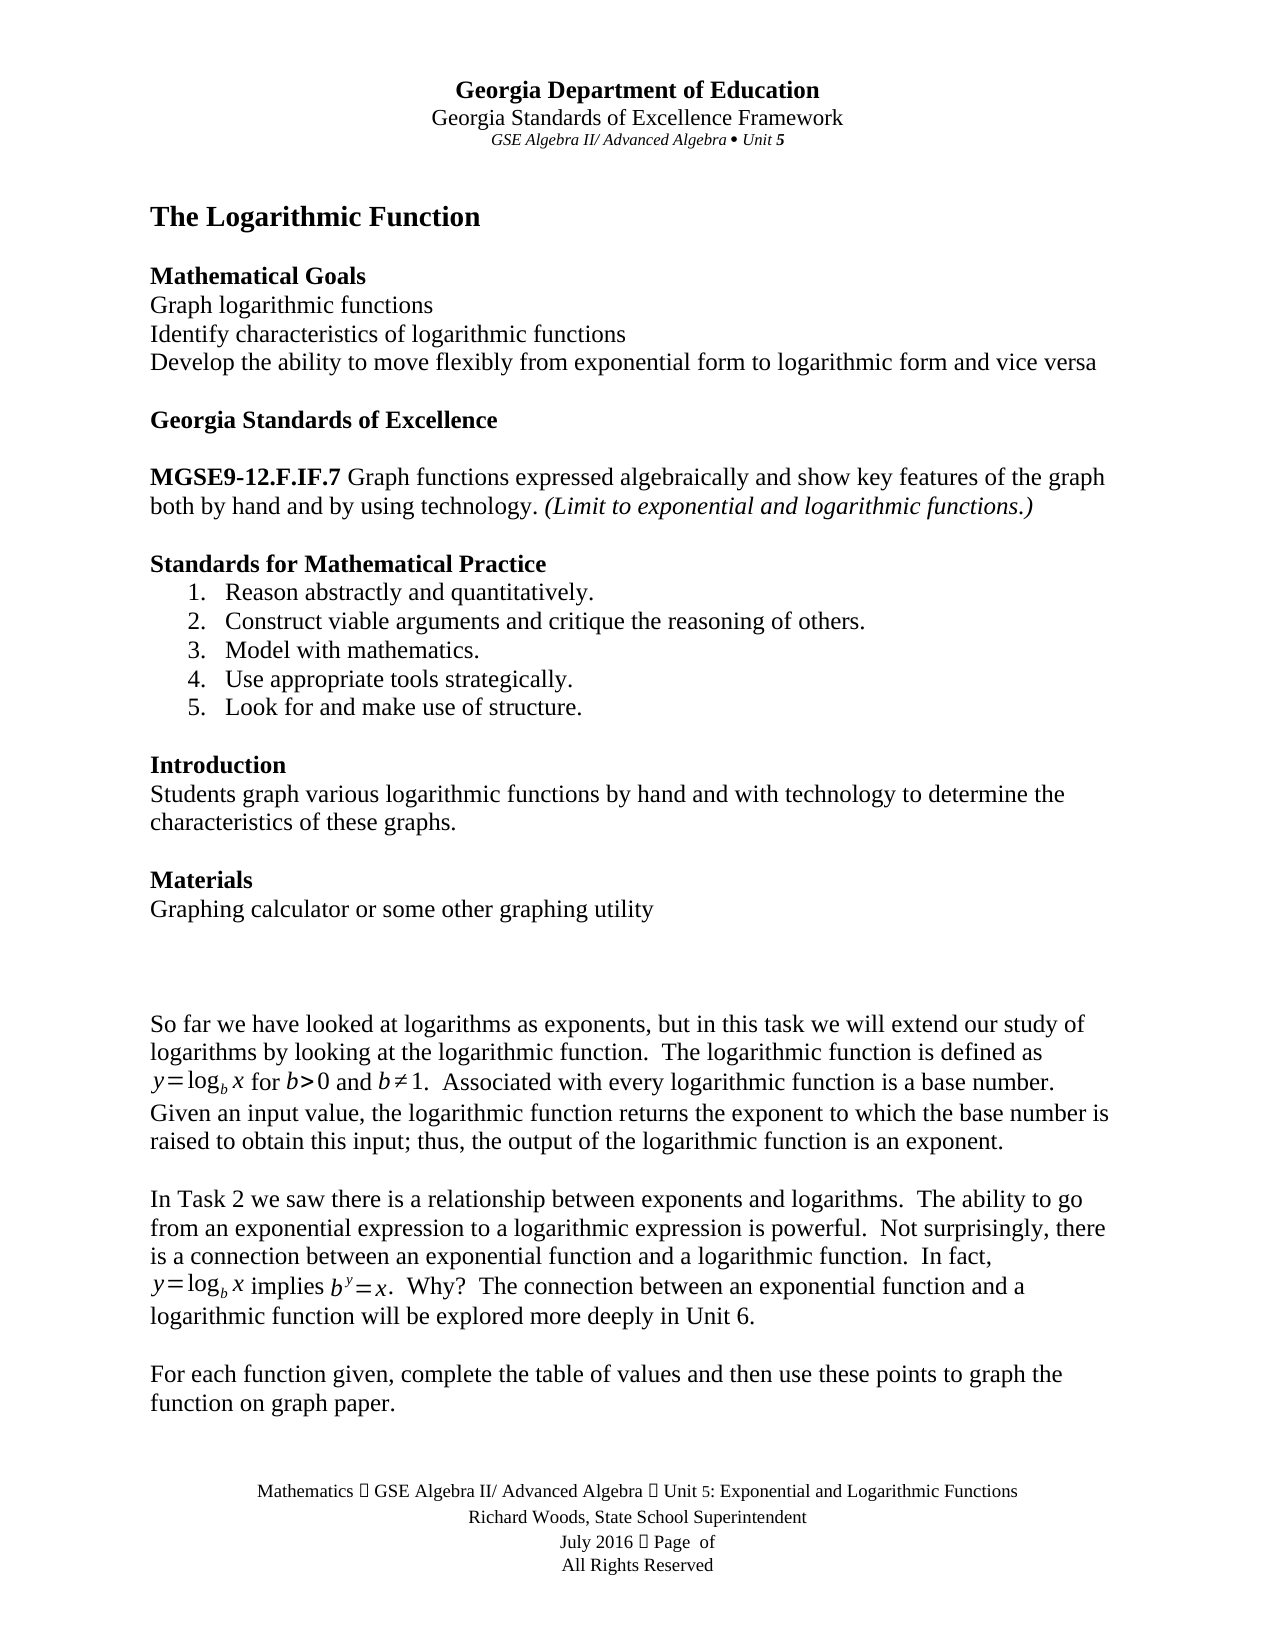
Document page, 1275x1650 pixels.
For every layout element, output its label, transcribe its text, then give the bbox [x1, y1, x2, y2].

list Look for and make use of structure. [187, 692, 1125, 721]
text Materials [150, 865, 1125, 894]
subtitle The Logarithmic Function [150, 199, 1125, 232]
text Mathematical Goals [150, 261, 1125, 290]
list Model with mathematics. [187, 635, 1125, 664]
text Students graph various logarithmic functions by hand and with technology to determine the characteristics of these graphs. [150, 779, 1125, 836]
text Identify characteristics of logarithmic functions [150, 319, 1125, 347]
list Use appropriate tools strategically. [187, 664, 1125, 692]
text Develop the ability to move flexibly from exponential form to logarithmic form and vice versa [150, 347, 1125, 376]
text In Task 2 we saw there is a relationship between exponents and logarithms. The ability to go from an exponential expression to a logarithmic expression is powerful. Not surprisingly, there is a connection between an exponential function and a logarithmic function. In fact, [150, 1184, 1125, 1270]
text Standards for Mathematical Practice [150, 549, 1125, 577]
text Georgia Standards of Excellence [150, 405, 1125, 434]
text Introduction [150, 750, 1125, 779]
list Reason abstractly and quantitatively. [187, 577, 1125, 606]
text So far we have looked at logarithms as exponents, but in this task we will extend our study of logarithms by looking at the logarithmic function. The logarithmic function is defined as for and . Associated with every logarithmic function is a base number. Given an input value, the logarithmic function returns the exponent to which the base number is raised to obtain this input; thus, the output of the logarithmic function is an exponent. [150, 1009, 1125, 1155]
text For each function given, complete the table of values and then use these points to graph the function on graph paper. [150, 1359, 1125, 1416]
list Construct viable arguments and critique the reasoning of others. [187, 606, 1125, 635]
text implies . Why? The connection between an exponential function and a logarithmic function will be explored more deeply in Unit 6. [150, 1270, 1125, 1330]
text Graphing calculator or some other graphing utility [150, 894, 1125, 922]
text MGSE9-12.F.IF.7 Graph functions expressed algebraically and show key features of the graph both by hand and by using technology. (Limit to exponential and logarithmic functions.) [150, 462, 1125, 520]
text Graph logarithmic functions [150, 290, 1125, 319]
